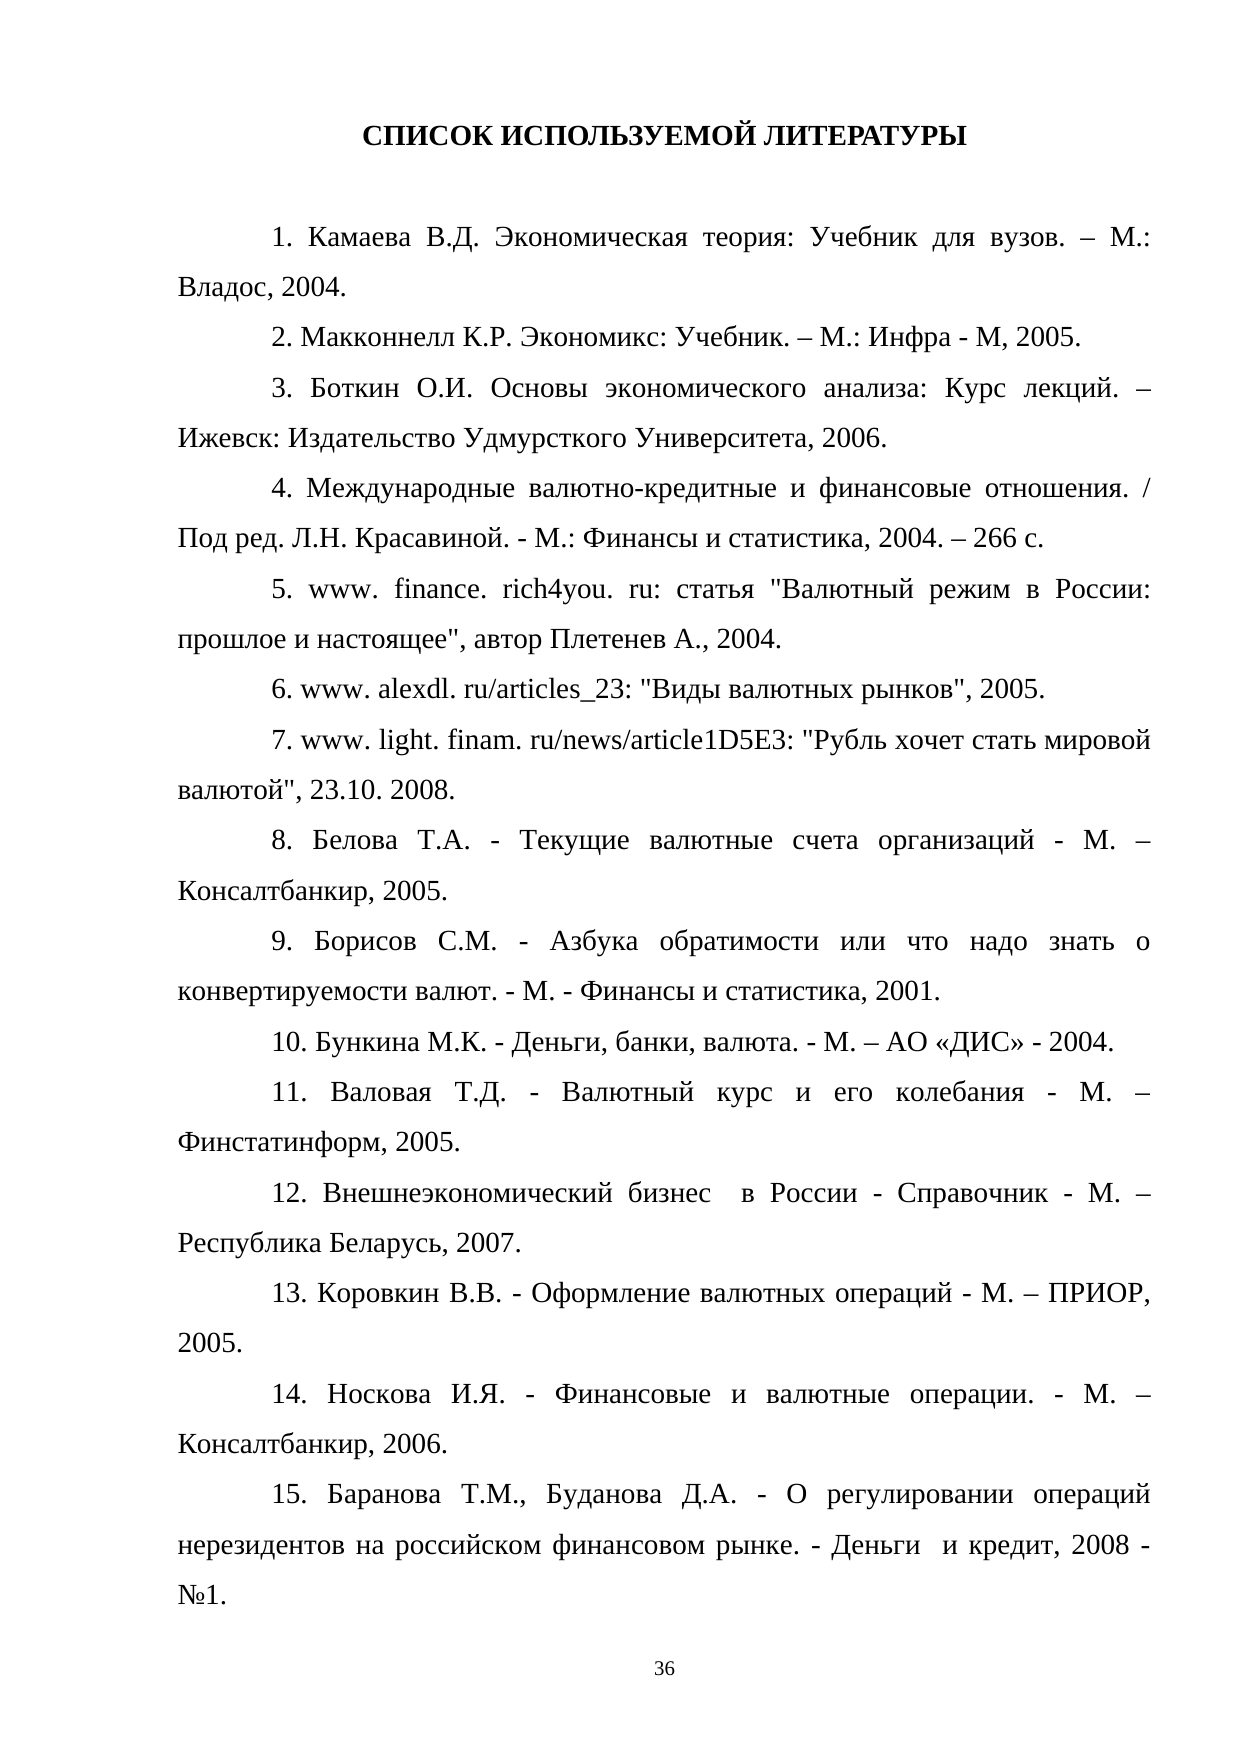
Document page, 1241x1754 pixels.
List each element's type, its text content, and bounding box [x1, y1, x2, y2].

text 4. Международные валютно-кредитные и финансовые отношения. / Под ред. Л.Н. Красавиной. - М.: Финансы и статистика, 2004. – 266 с. [177, 470, 1152, 554]
text 6. www. alexdl. ru/articles_23: "Виды валютных рынков", 2005. [177, 672, 1152, 705]
text 13. Коровкин В.В. - Оформление валютных операций - М. – ПРИОР, 2005. [177, 1275, 1152, 1359]
text 1. Камаева В.Д. Экономическая теория: Учебник для вузов. – М.: Владос, 2004. [177, 219, 1152, 303]
text 2. Макконнелл К.Р. Экономикс: Учебник. – М.: Инфра - М, 2005. [177, 319, 1152, 353]
text 10. Бункина М.К. - Деньги, банки, валюта. - М. – АО «ДИС» - 2004. [177, 1024, 1152, 1057]
text 5. www. finance. rich4you. ru: статья "Валютный режим в России: прошлое и настоящее", автор Плетенев А., 2004. [177, 571, 1152, 655]
text 12. Внешнеэкономический бизнес в России - Справочник - М. – Республика Беларусь, 2007. [177, 1175, 1152, 1258]
text 7. www. light. finam. ru/news/article1D5E3: "Рубль хочет стать мировой валютой", 23.10. 2008. [177, 722, 1152, 806]
text 9. Борисов С.М. - Азбука обратимости или что надо знать о конвертируемости валют. - М. - Финансы и статистика, 2001. [177, 923, 1152, 1007]
text 11. Валовая Т.Д. - Валютный курс и его колебания - М. – Финстатинформ, 2005. [177, 1074, 1152, 1158]
text 8. Белова Т.А. - Текущие валютные счета организаций - М. – Консалтбанкир, 2005. [177, 822, 1152, 906]
text 3. Боткин О.И. Основы экономического анализа: Курс лекций. – Ижевск: Издательство Удмурсткого Университета, 2006. [177, 370, 1152, 453]
subtitle Список использУЕМой литературы [177, 118, 1152, 152]
text 14. Носкова И.Я. - Финансовые и валютные операции. - М. – Консалтбанкир, 2006. [177, 1376, 1152, 1460]
text 15. Баранова Т.М., Буданова Д.А. - О регулировании операций нерезидентов на российском финансовом рынке. - Деньги и кредит, 2008 - №1. [177, 1477, 1152, 1611]
